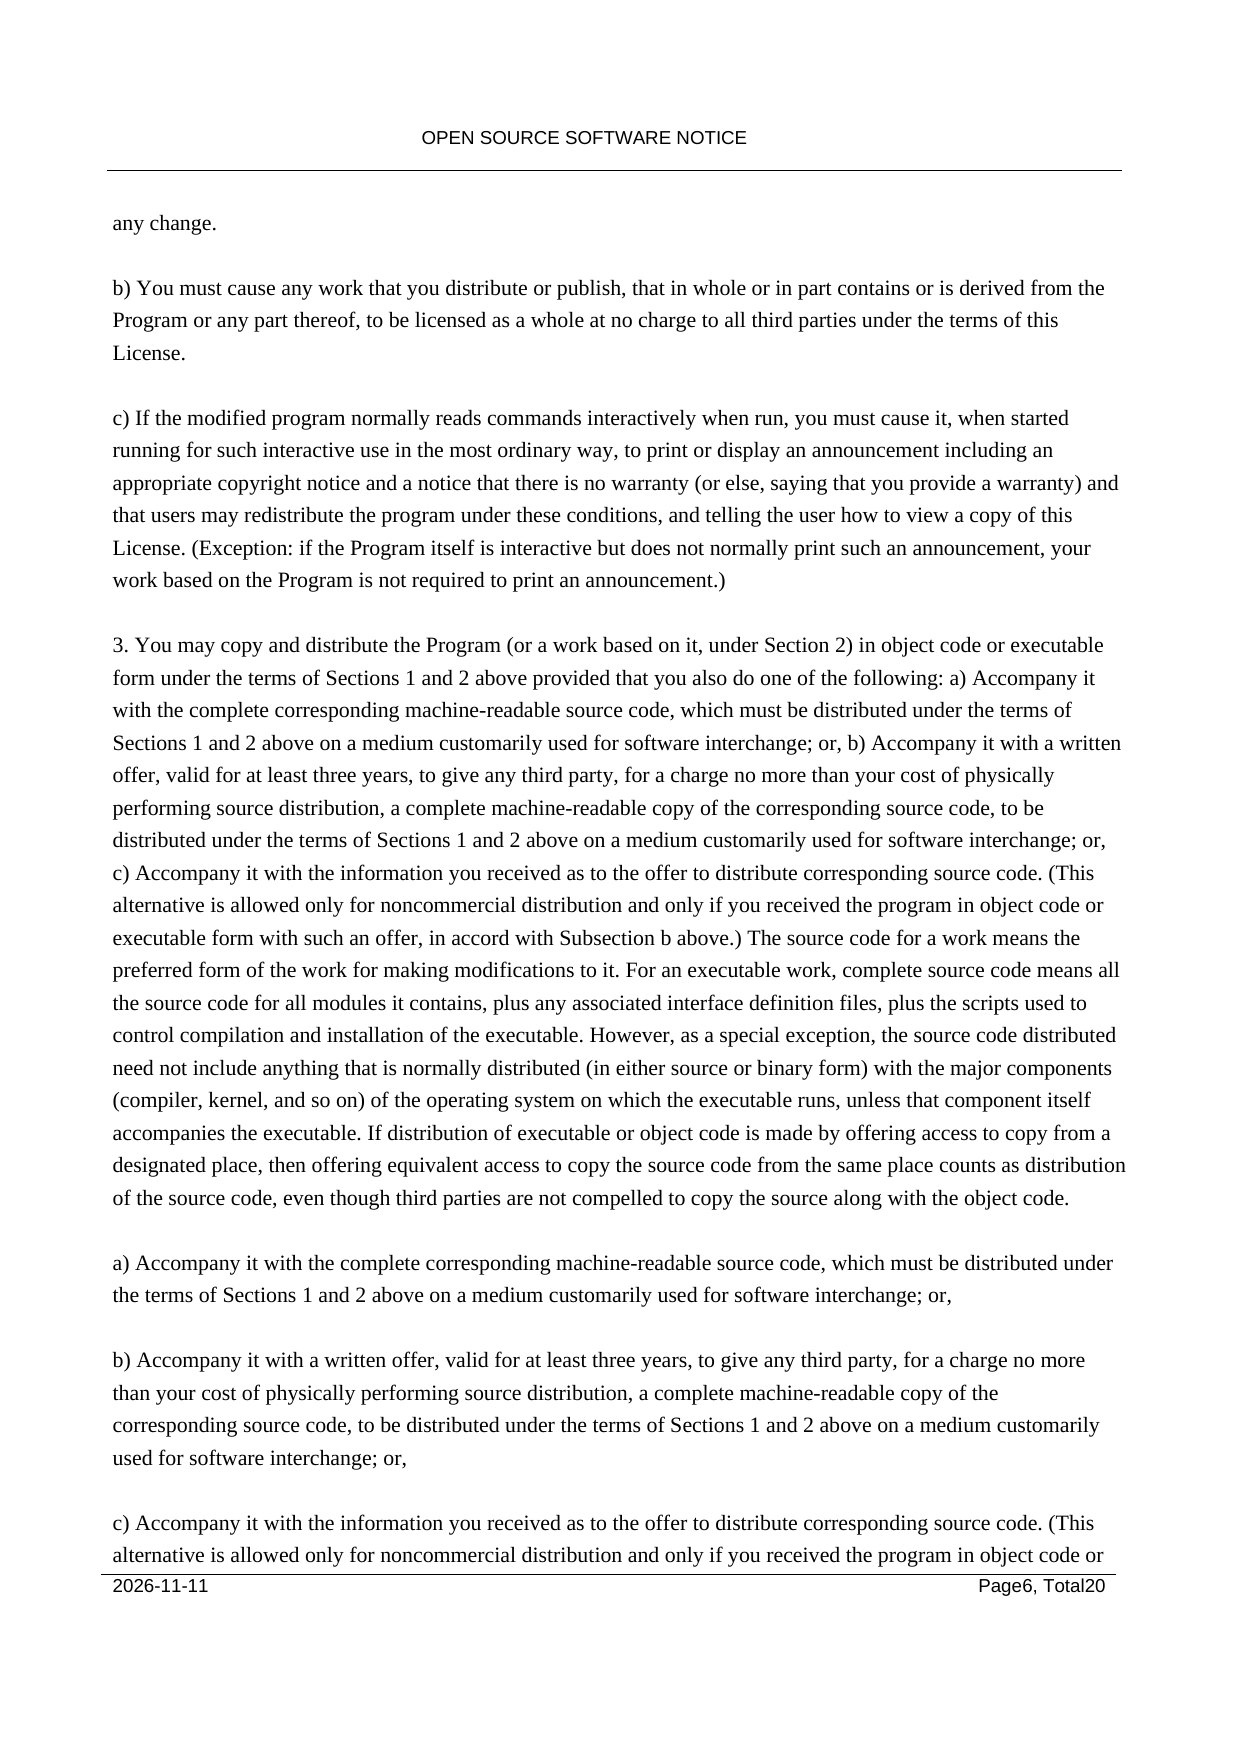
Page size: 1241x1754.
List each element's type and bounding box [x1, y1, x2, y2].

text [112, 206, 1128, 1571]
